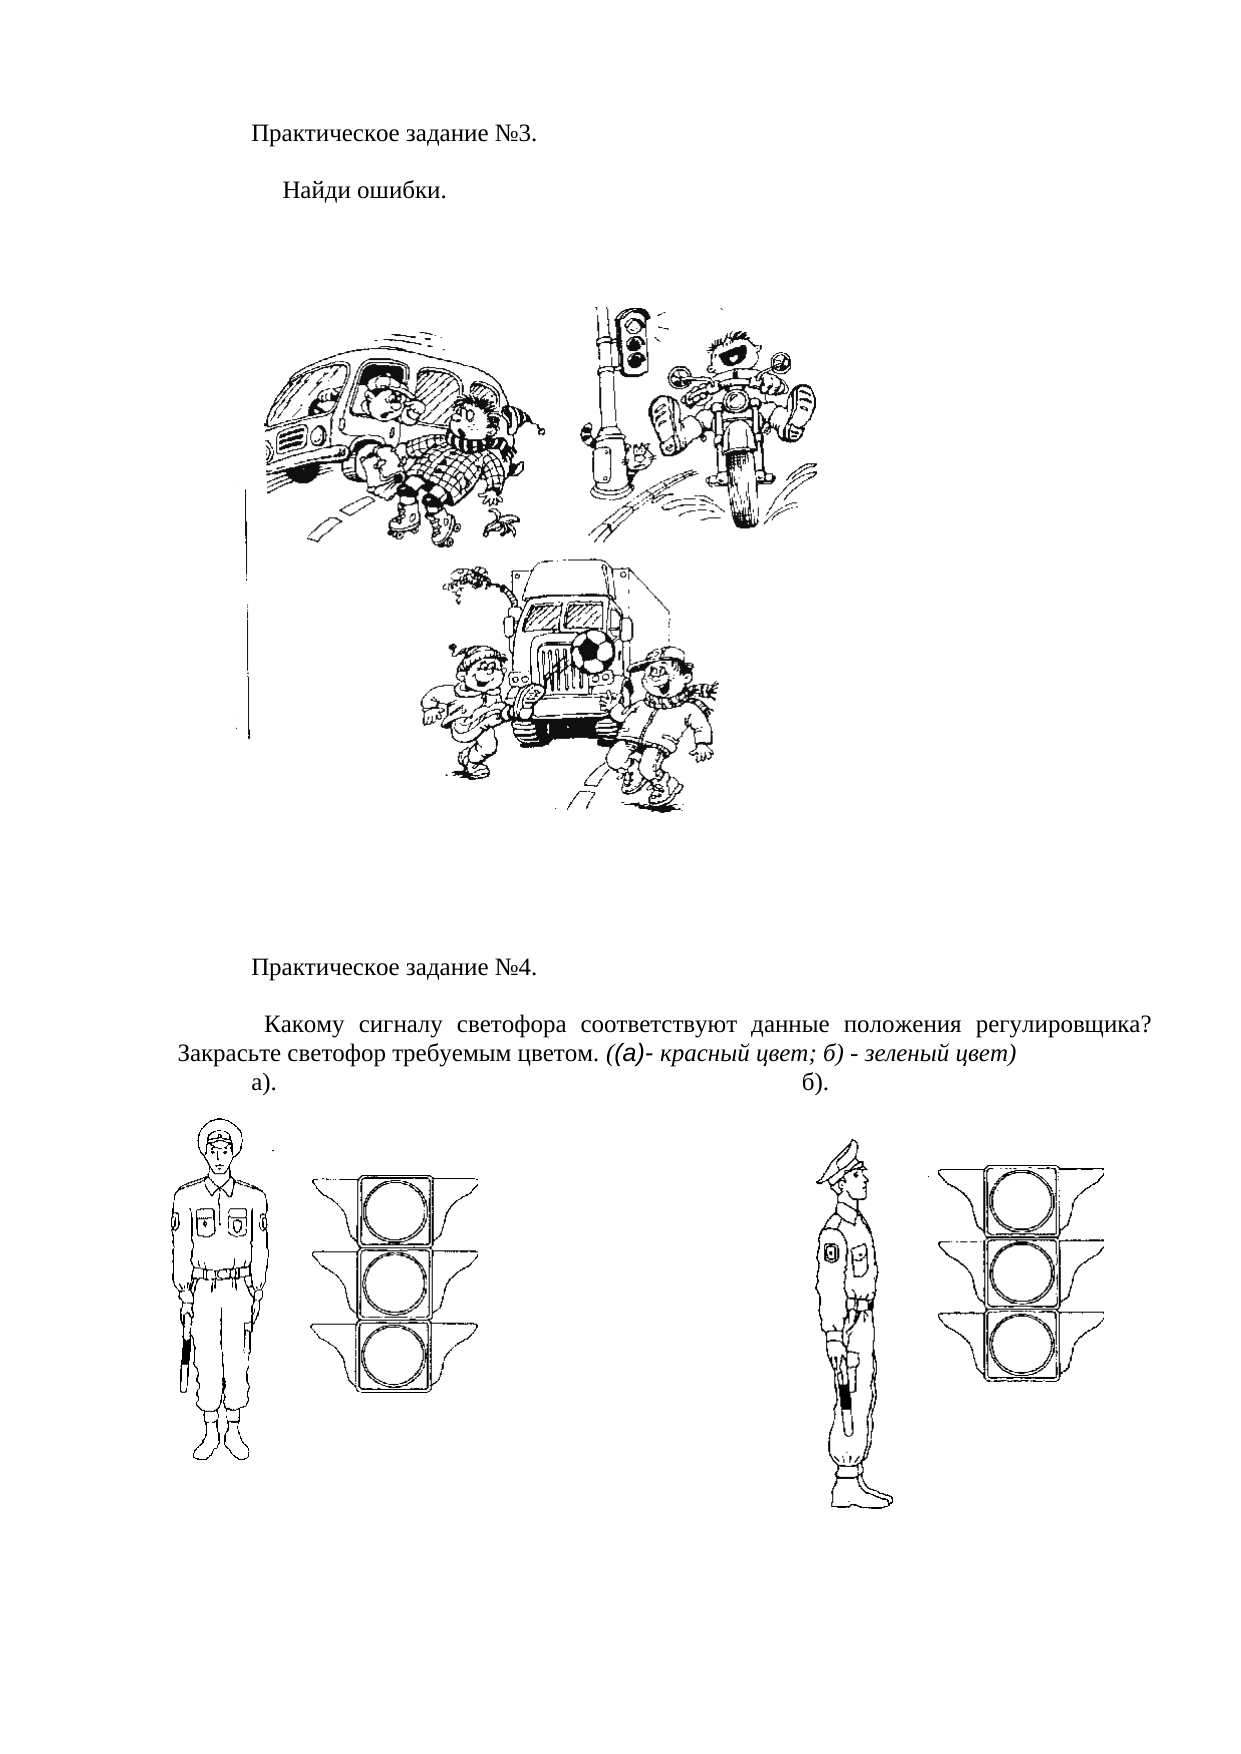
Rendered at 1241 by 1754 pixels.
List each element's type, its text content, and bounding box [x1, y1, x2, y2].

text Практическое задание №3. [177, 118, 1152, 147]
picture [812, 1139, 894, 1516]
picture [308, 1171, 479, 1397]
picture [166, 1117, 276, 1463]
text Какому сигналу светофора соответствуют данные положения регулировщика? Закрасьте светофор требуемым цветом. ((а)- красный цвет; б) - зеленый цвет) [177, 1009, 1152, 1067]
picture [926, 1162, 1105, 1388]
text Найди ошибки. [177, 176, 1152, 204]
text Практическое задание №4. [177, 952, 1152, 981]
text а). б). [177, 1067, 1152, 1096]
